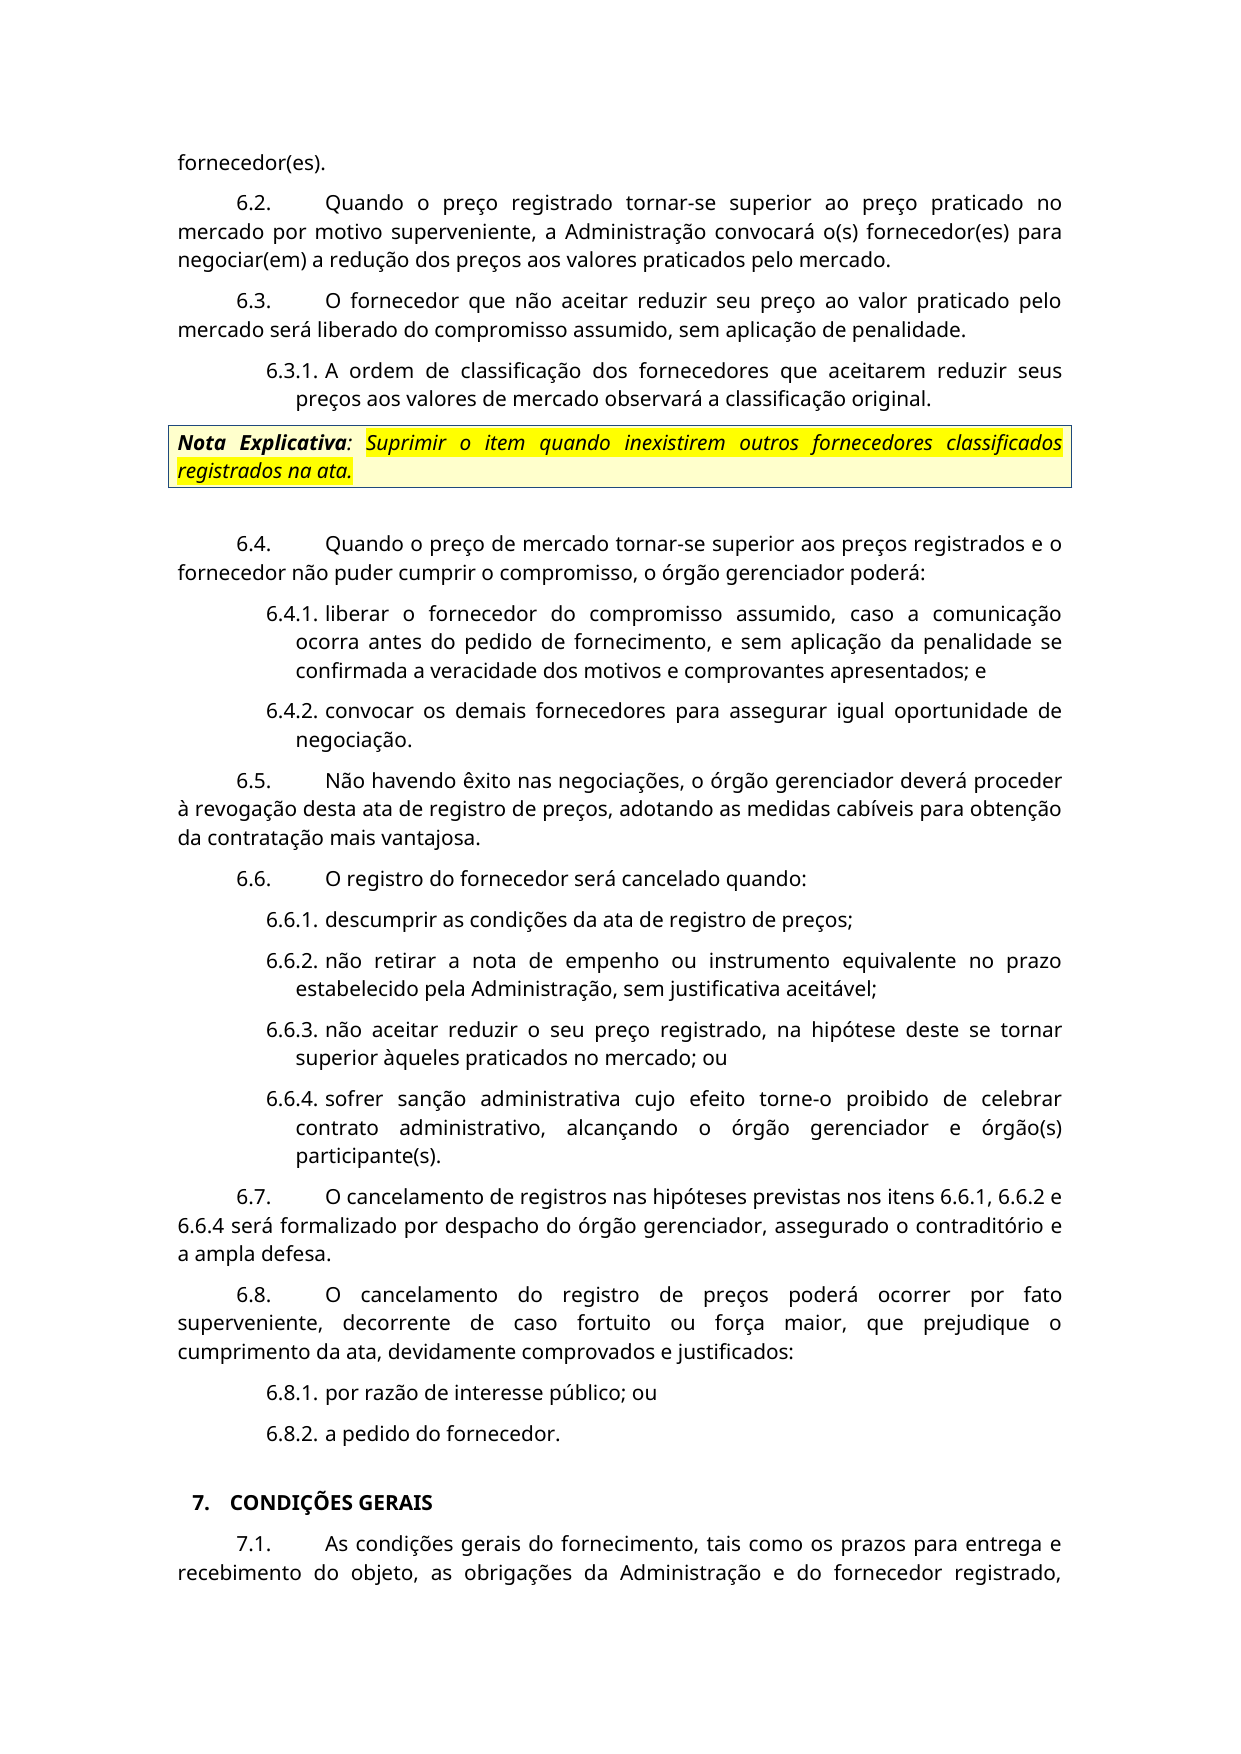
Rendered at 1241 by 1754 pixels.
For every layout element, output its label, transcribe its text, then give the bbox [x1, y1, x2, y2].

list Quando o preço registrado tornar-se superior ao preço praticado no mercado por motivo superveniente, a Administração convocará o(s) fornecedor(es) para negociar(em) a redução dos preços aos valores praticados pelo mercado. [177, 188, 1063, 274]
list O cancelamento de registros nas hipóteses previstas nos itens 6.6.1, 6.6.2 e 6.6.4 será formalizado por despacho do órgão gerenciador, assegurado o contraditório e a ampla defesa. [177, 1182, 1063, 1268]
list não aceitar reduzir o seu preço registrado, na hipótese deste se tornar superior àqueles praticados no mercado; ou [266, 1015, 1063, 1072]
list O cancelamento do registro de preços poderá ocorrer por fato superveniente, decorrente de caso fortuito ou força maior, que prejudique o cumprimento da ata, devidamente comprovados e justificados: [177, 1280, 1063, 1365]
list convocar os demais fornecedores para assegurar igual oportunidade de negociação. [266, 697, 1063, 753]
list O fornecedor que não aceitar reduzir seu preço ao valor praticado pelo mercado será liberado do compromisso assumido, sem aplicação de penalidade. [177, 286, 1063, 343]
list Não havendo êxito nas negociações, o órgão gerenciador deverá proceder à revogação desta ata de registro de preços, adotando as medidas cabíveis para obtenção da contratação mais vantajosa. [177, 766, 1063, 851]
list A ordem de classificação dos fornecedores que aceitarem reduzir seus preços aos valores de mercado observará a classificação original. [266, 356, 1063, 413]
list O registro do fornecedor será cancelado quando: [177, 864, 1063, 892]
list sofrer sanção administrativa cujo efeito torne-o proibido de celebrar contrato administrativo, alcançando o órgão gerenciador e órgão(s) participante(s). [266, 1084, 1063, 1170]
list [177, 148, 1063, 176]
list a pedido do fornecedor. [266, 1419, 1063, 1447]
list Quando o preço de mercado tornar-se superior aos preços registrados e o fornecedor não puder cumprir o compromisso, o órgão gerenciador poderá: [177, 529, 1063, 586]
list por razão de interesse público; ou [266, 1378, 1063, 1406]
list não retirar a nota de empenho ou instrumento equivalente no prazo estabelecido pela Administração, sem justificativa aceitável; [266, 946, 1063, 1003]
list liberar o fornecedor do compromisso assumido, caso a comunicação ocorra antes do pedido de fornecimento, e sem aplicação da penalidade se confirmada a veracidade dos motivos e comprovantes apresentados; e [266, 599, 1063, 684]
list CONDIÇÕES GERAIS [192, 1488, 1063, 1517]
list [177, 1529, 1063, 1586]
list descumprir as condições da ata de registro de preços; [266, 905, 1063, 933]
text Nota Explicativa: Suprimir o item quando inexistirem outros fornecedores classificados registrados na ata. [169, 426, 1071, 487]
